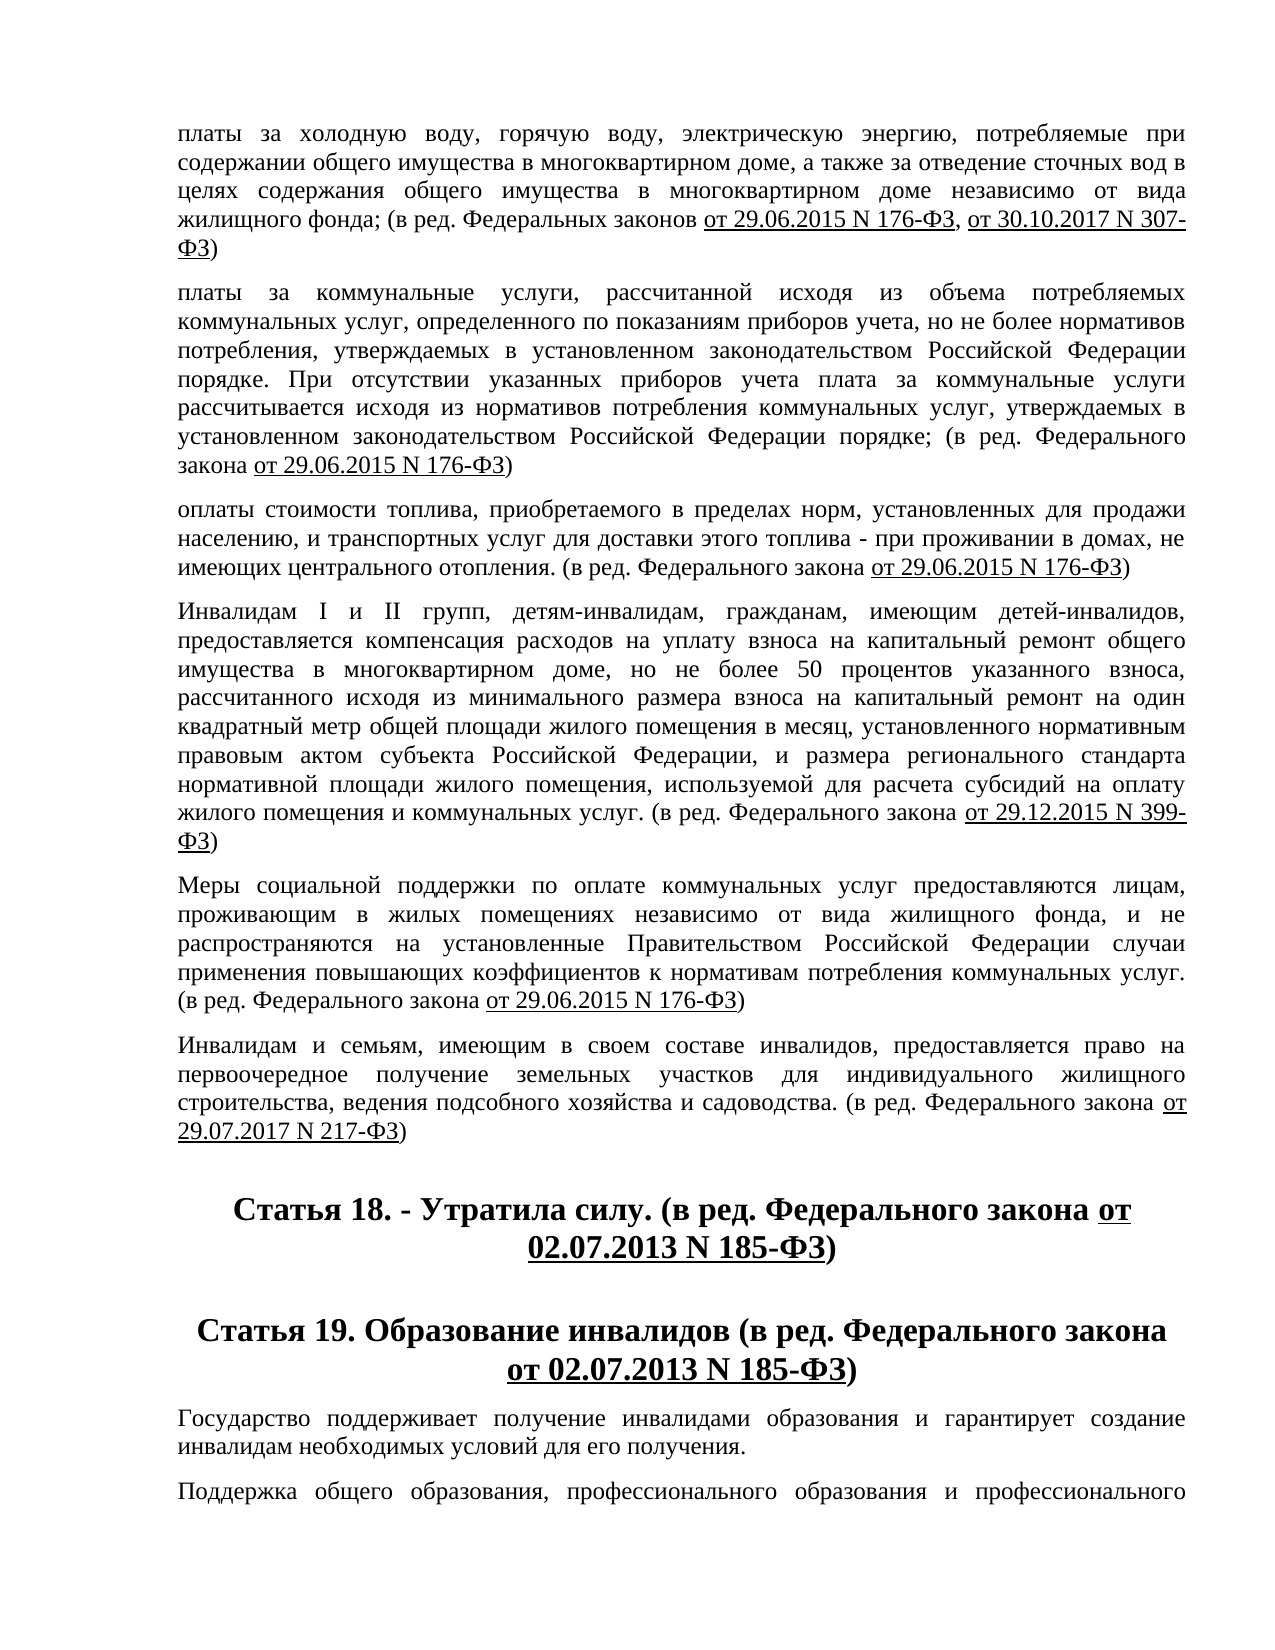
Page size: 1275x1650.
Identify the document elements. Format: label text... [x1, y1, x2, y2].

text платы за коммунальные услуги, рассчитанной исходя из объема потребляемых коммунальных услуг, определенного по показаниям приборов учета, но не более нормативов потребления, утверждаемых в установленном законодательством Российской Федерации порядке. При отсутствии указанных приборов учета плата за коммунальные услуги рассчитывается исходя из нормативов потребления коммунальных услуг, утверждаемых в установленном законодательством Российской Федерации порядке; (в ред. Федерального закона от 29.06.2015 N 176-ФЗ) [177, 277, 1186, 479]
text Инвалидам I и II групп, детям-инвалидам, гражданам, имеющим детей-инвалидов, предоставляется компенсация расходов на уплату взноса на капитальный ремонт общего имущества в многоквартирном доме, но не более 50 процентов указанного взноса, рассчитанного исходя из минимального размера взноса на капитальный ремонт на один квадратный метр общей площади жилого помещения в месяц, установленного нормативным правовым актом субъекта Российской Федерации, и размера регионального стандарта нормативной площади жилого помещения, используемой для расчета субсидий на оплату жилого помещения и коммунальных услуг. (в ред. Федерального закона от 29.12.2015 N 399-ФЗ) [177, 596, 1186, 855]
text Меры социальной поддержки по оплате коммунальных услуг предоставляются лицам, проживающим в жилых помещениях независимо от вида жилищного фонда, и не распространяются на установленные Правительством Российской Федерации случаи применения повышающих коэффициентов к нормативам потребления коммунальных услуг. (в ред. Федерального закона от 29.06.2015 N 176-ФЗ) [177, 871, 1186, 1014]
text оплаты стоимости топлива, приобретаемого в пределах норм, установленных для продажи населению, и транспортных услуг для доставки этого топлива - при проживании в домах, не имеющих центрального отопления. (в ред. Федерального закона от 29.06.2015 N 176-ФЗ) [177, 494, 1186, 581]
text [177, 1476, 1186, 1504]
text платы за холодную воду, горячую воду, электрическую энергию, потребляемые при содержании общего имущества в многоквартирном доме, а также за отведение сточных вод в целях содержания общего имущества в многоквартирном доме независимо от вида жилищного фонда; (в ред. Федеральных законов от 29.06.2015 N 176-ФЗ, от 30.10.2017 N 307-ФЗ) [177, 118, 1186, 262]
text Государство поддерживает получение инвалидами образования и гарантирует создание инвалидам необходимых условий для его получения. [177, 1403, 1186, 1460]
text Статья 18. - Утратила силу. (в ред. Федерального закона от 02.07.2013 N 185-ФЗ) [177, 1189, 1186, 1266]
text Инвалидам и семьям, имеющим в своем составе инвалидов, предоставляется право на первоочередное получение земельных участков для индивидуального жилищного строительства, ведения подсобного хозяйства и садоводства. (в ред. Федерального закона от 29.07.2017 N 217-ФЗ) [177, 1030, 1186, 1145]
text Статья 19. Образование инвалидов (в ред. Федерального закона от 02.07.2013 N 185-ФЗ) [177, 1310, 1186, 1387]
